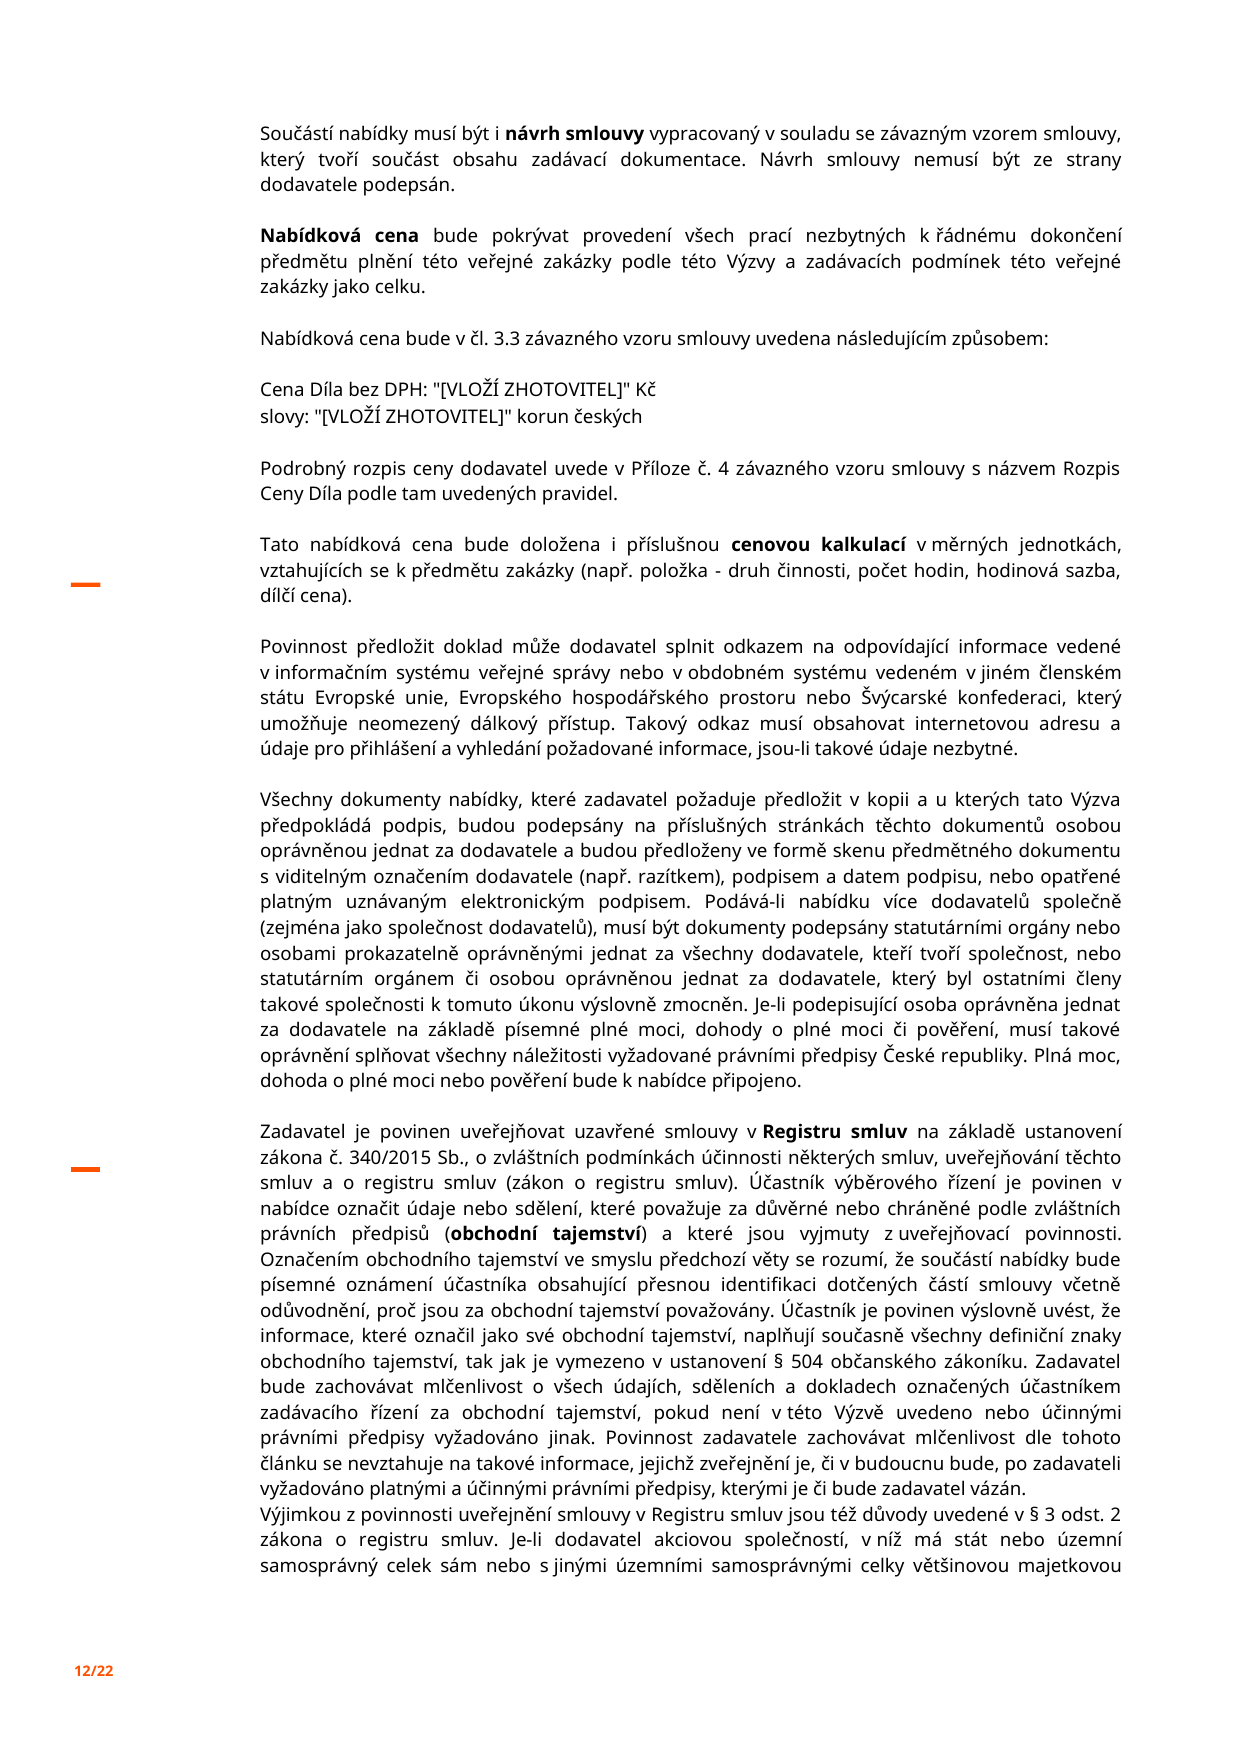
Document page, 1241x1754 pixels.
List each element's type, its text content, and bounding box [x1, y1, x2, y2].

text slovy: "[VLOŽÍ ZHOTOVITEL]" korun českých [260, 404, 1122, 429]
text Tato nabídková cena bude doložena i příslušnou cenovou kalkulací v měrných jednotkách, vztahujících se k předmětu zakázky (např. položka - druh činnosti, počet hodin, hodinová sazba, dílčí cena). [260, 531, 1122, 608]
text Podrobný rozpis ceny dodavatel uvede v Příloze č. 4 závazného vzoru smlouvy s názvem Rozpis Ceny Díla podle tam uvedených pravidel. [260, 455, 1122, 506]
text Součástí nabídky musí být i návrh smlouvy vypracovaný v souladu se závazným vzorem smlouvy, který tvoří součást obsahu zadávací dokumentace. Návrh smlouvy nemusí být ze strany dodavatele podepsán. [260, 121, 1122, 197]
text Zadavatel je povinen uveřejňovat uzavřené smlouvy v Registru smluv na základě ustanovení zákona č. 340/2015 Sb., o zvláštních podmínkách účinnosti některých smluv, uveřejňování těchto smluv a o registru smluv (zákon o registru smluv). Účastník výběrového řízení je povinen v nabídce označit údaje nebo sdělení, které považuje za důvěrné nebo chráněné podle zvláštních právních předpisů (obchodní tajemství) a které jsou vyjmuty z uveřejňovací povinnosti. Označením obchodního tajemství ve smyslu předchozí věty se rozumí, že součástí nabídky bude písemné oznámení účastníka obsahující přesnou identifikaci dotčených částí smlouvy včetně odůvodnění, proč jsou za obchodní tajemství považovány. Účastník je povinen výslovně uvést, že informace, které označil jako své obchodní tajemství, naplňují současně všechny definiční znaky obchodního tajemství, tak jak je vymezeno v ustanovení § 504 občanského zákoníku. Zadavatel bude zachovávat mlčenlivost o všech údajích, sděleních a dokladech označených účastníkem zadávacího řízení za obchodní tajemství, pokud není v této Výzvě uvedeno nebo účinnými právními předpisy vyžadováno jinak. Povinnost zadavatele zachovávat mlčenlivost dle tohoto článku se nevztahuje na takové informace, jejichž zveřejnění je, či v budoucnu bude, po zadavateli vyžadováno platnými a účinnými právními předpisy, kterými je či bude zadavatel vázán. [260, 1118, 1122, 1501]
text Povinnost předložit doklad může dodavatel splnit odkazem na odpovídající informace vedené v informačním systému veřejné správy nebo v obdobném systému vedeném v jiném členském státu Evropské unie, Evropského hospodářského prostoru nebo Švýcarské konfederaci, který umožňuje neomezený dálkový přístup. Takový odkaz musí obsahovat internetovou adresu a údaje pro přihlášení a vyhledání požadované informace, jsou-li takové údaje nezbytné. [260, 633, 1122, 761]
text Nabídková cena bude v čl. 3.3 závazného vzoru smlouvy uvedena následujícím způsobem: [216, 325, 1122, 350]
text Nabídková cena bude pokrývat provedení všech prací nezbytných k řádnému dokončení předmětu plnění této veřejné zakázky podle této Výzvy a zadávacích podmínek této veřejné zakázky jako celku. [260, 223, 1122, 299]
text Všechny dokumenty nabídky, které zadavatel požaduje předložit v kopii a u kterých tato Výzva předpokládá podpis, budou podepsány na příslušných stránkách těchto dokumentů osobou oprávněnou jednat za dodavatele a budou předloženy ve formě skenu předmětného dokumentu s viditelným označením dodavatele (např. razítkem), podpisem a datem podpisu, nebo opatřené platným uznávaným elektronickým podpisem. Podává-li nabídku více dodavatelů společně (zejména jako společnost dodavatelů), musí být dokumenty podepsány statutárními orgány nebo osobami prokazatelně oprávněnými jednat za všechny dodavatele, kteří tvoří společnost, nebo statutárním orgánem či osobou oprávněnou jednat za dodavatele, který byl ostatními členy takové společnosti k tomuto úkonu výslovně zmocněn. Je-li podepisující osoba oprávněna jednat za dodavatele na základě písemné plné moci, dohody o plné moci či pověření, musí takové oprávnění splňovat všechny náležitosti vyžadované právními předpisy České republiky. Plná moc, dohoda o plné moci nebo pověření bude k nabídce připojeno. [260, 787, 1122, 1093]
list Cena Díla bez DPH: "[VLOŽÍ ZHOTOVITEL]" Kč [260, 376, 1122, 401]
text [260, 1501, 1122, 1578]
